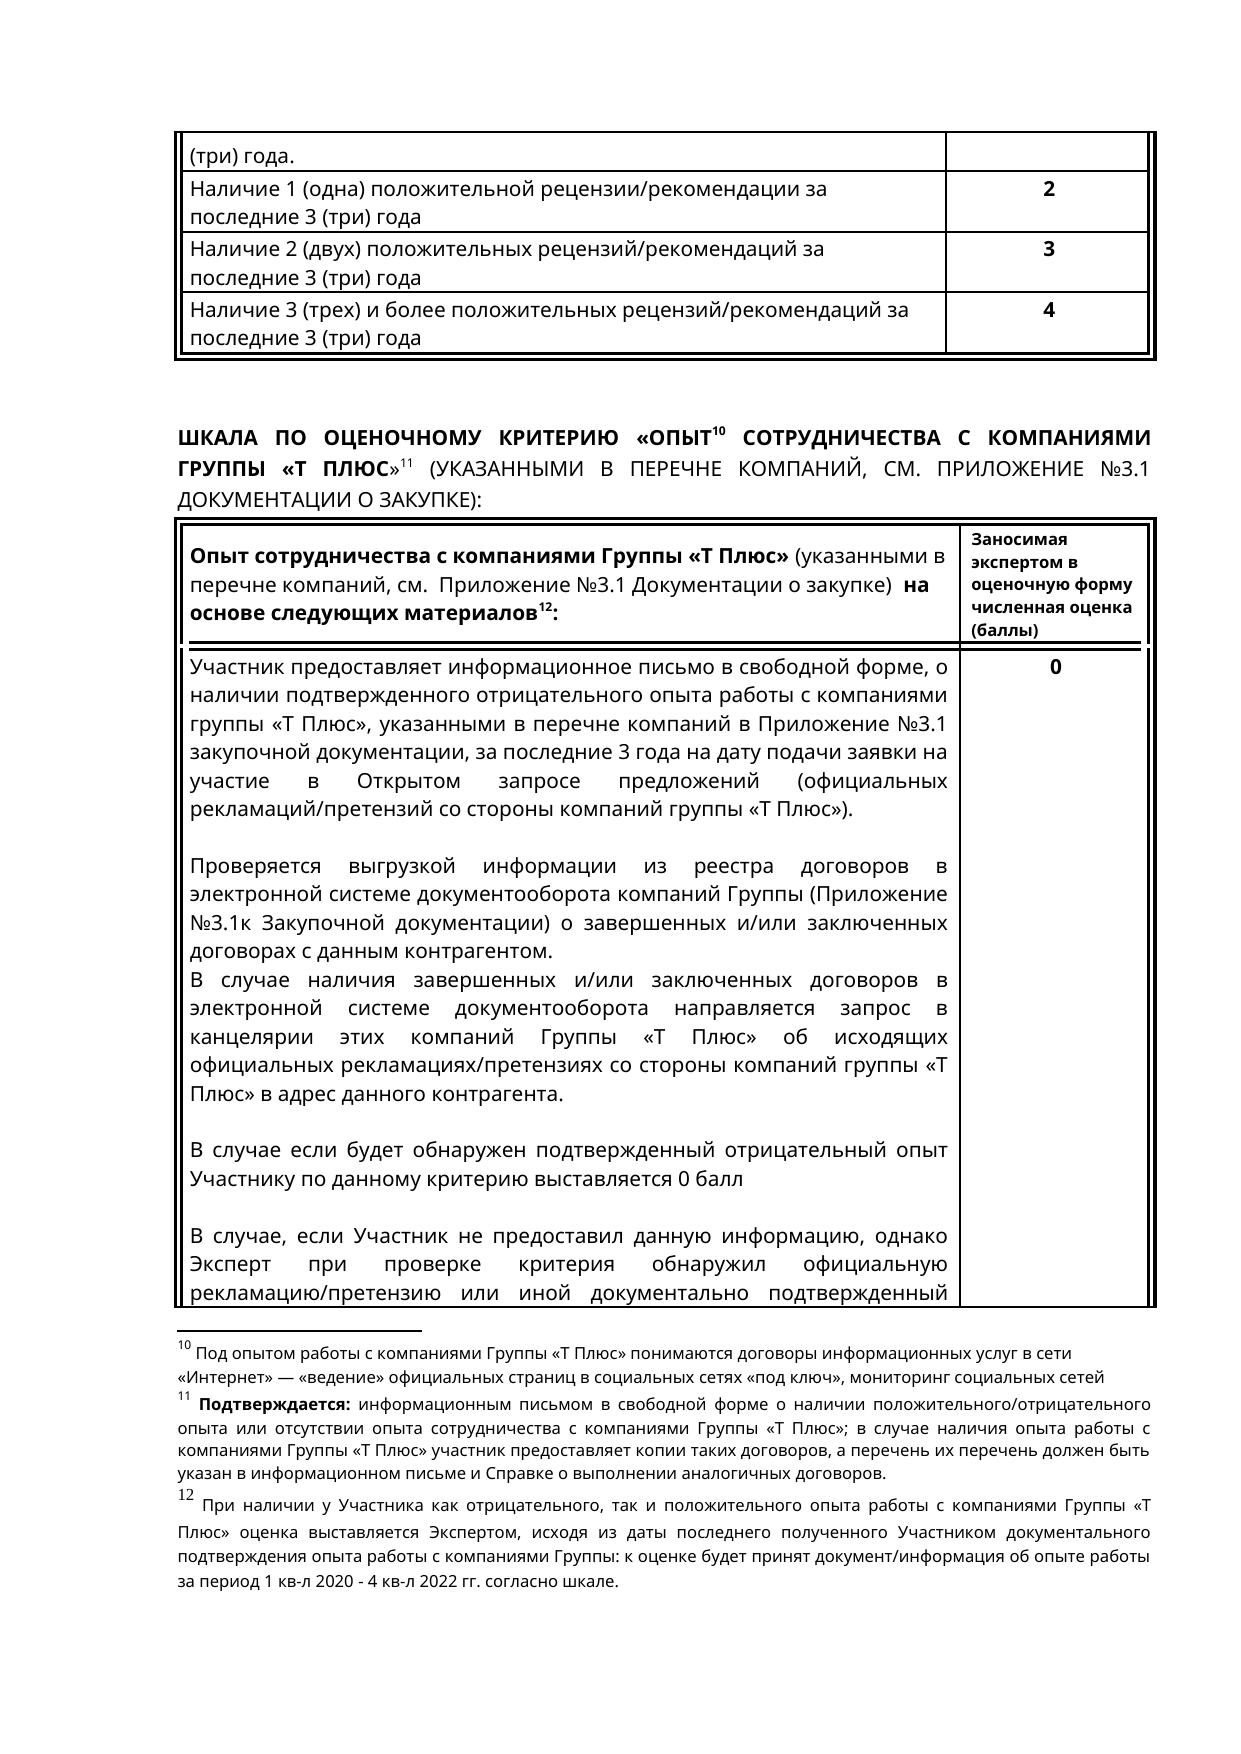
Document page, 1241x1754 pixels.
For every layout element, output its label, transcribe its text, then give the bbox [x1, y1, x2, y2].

table_cell 2 [947, 172, 1147, 231]
table_cell 0 [961, 641, 1152, 1306]
table_cell 0 [947, 133, 1147, 170]
text ШКАЛА ПО ОЦЕНОЧНОМУ КРИТЕРИЮ «ОПЫТ СОТРУДНИЧЕСТВА С КОМПАНИЯМИ ГРУППЫ «Т ПЛЮС» (УКАЗАННЫМИ В ПЕРЕЧНЕ КОМПАНИЙ, СМ. ПРИЛОЖЕНИЕ №3.1 ДОКУМЕНТАЦИИ О ЗАКУПКЕ): [177, 423, 1152, 514]
table_header Заносимая экспертом в оценочную форму численная оценка (баллы) [960, 520, 1152, 641]
table_cell Отсутствие положительных рецензий/рекомендаций за последние 3 (три) года. [183, 133, 945, 170]
table_header Опыт сотрудничества с компаниями Группы «Т Плюс» (указанными в перечне компаний, см. Приложение №3.1 Документации о закупке) на основе следующих материалов: [178, 520, 960, 641]
table_cell 3 [947, 233, 1147, 291]
table_cell Наличие 2 (двух) положительных рецензий/рекомендаций за последние 3 (три) года [183, 233, 945, 291]
table_cell Наличие 1 (одна) положительной рецензии/рекомендации за последние 3 (три) года [183, 172, 945, 231]
table_cell 4 [947, 293, 1147, 352]
table_cell Наличие 3 (трех) и более положительных рецензий/рекомендаций за последние 3 (три) года [183, 293, 945, 352]
